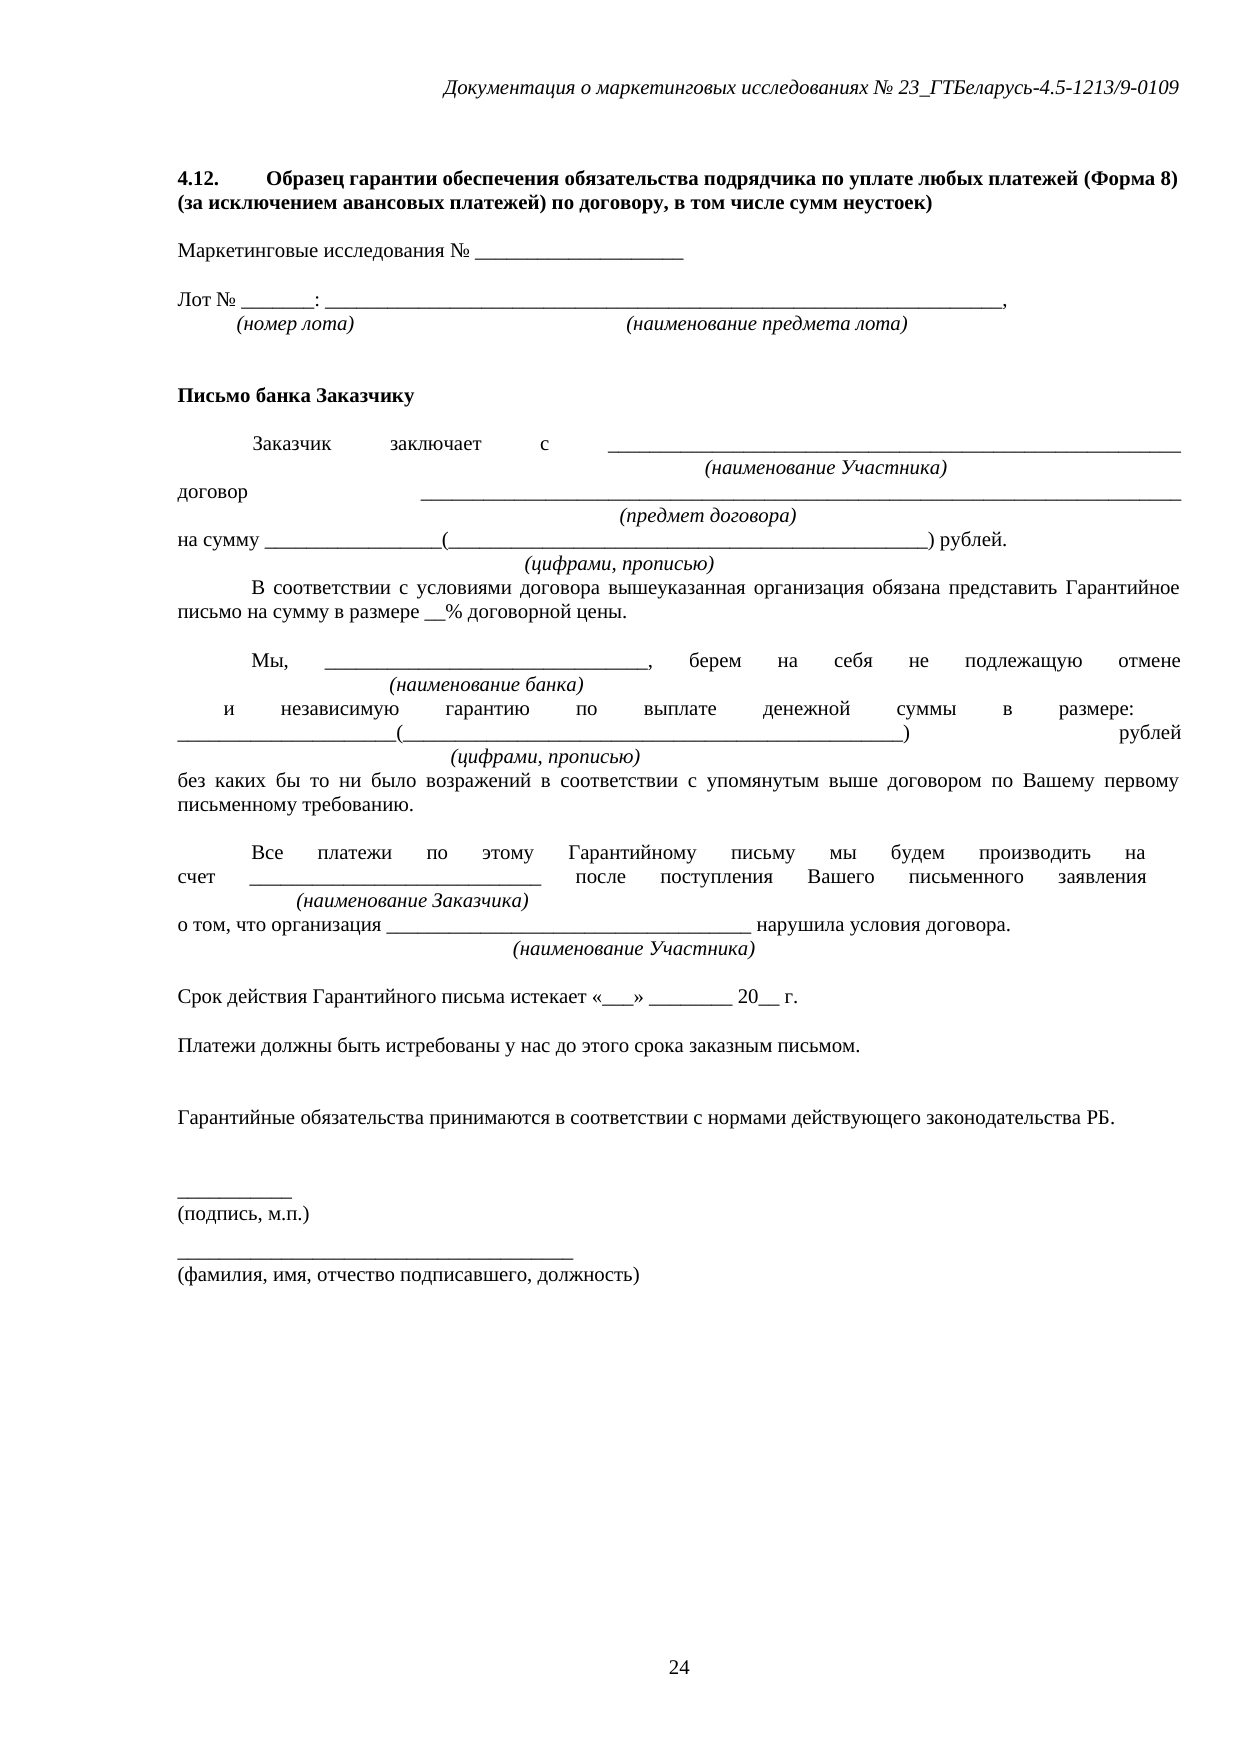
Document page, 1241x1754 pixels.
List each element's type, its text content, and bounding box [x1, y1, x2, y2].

text Гарантийные обязательства принимаются в соответствии с нормами действующего законодательства РБ. [177, 1105, 1181, 1129]
text Платежи должны быть истребованы у нас до этого срока заказным письмом. [177, 1032, 1181, 1057]
text (наименование Участника) [177, 936, 1181, 960]
text и независимую гарантию по выплате денежной суммы в размере: _____________________(________________________________________________) рублей (цифрами, прописью) [177, 696, 1181, 768]
text Мы, _______________________________, берем на себя не подлежащую отмене (наименование банка) [177, 647, 1181, 696]
text Все платежи по этому Гарантийному письму мы будем производить на счет ____________________________ после поступления Вашего письменного заявления (наименование Заказчика) [177, 840, 1181, 912]
text Лот № _______: _________________________________________________________________, [177, 287, 1181, 311]
text (за исключением авансовых платежей) по договору, в том числе сумм неустоек) [177, 190, 1181, 214]
text (цифрами, прописью) [177, 551, 1181, 575]
text В соответствии с условиями договора вышеуказанная организация обязана представить Гарантийное письмо на сумму в размере __% договорной цены. [177, 575, 1181, 623]
text договор _________________________________________________________________________ (предмет договора) [177, 479, 1181, 527]
text Заказчик заключает с _______________________________________________________ (наименование Участника) [177, 431, 1181, 479]
text (фамилия, имя, отчество подписавшего, должность) [177, 1262, 1181, 1286]
list Образец гарантии обеспечения обязательства подрядчика по уплате любых платежей (Форма 8) [177, 166, 1181, 190]
text ___________ [177, 1177, 1181, 1201]
text (номер лота) (наименование предмета лота) [177, 311, 1181, 335]
text о том, что организация ___________________________________ нарушила условия договора. [177, 912, 1181, 936]
text Письмо банка Заказчику [177, 383, 1181, 407]
text на сумму _________________(______________________________________________) рублей. [177, 527, 1181, 551]
text без каких бы то ни было возражений в соответствии с упомянутым выше договором по Вашему первому письменному требованию. [177, 768, 1181, 816]
text (подпись, м.п.) [177, 1201, 1181, 1225]
text Срок действия Гарантийного письма истекает «___» ________ 20__ г. [177, 984, 1181, 1008]
text Маркетинговые исследования № ____________________ [177, 238, 1181, 262]
text ______________________________________ [177, 1237, 1181, 1262]
